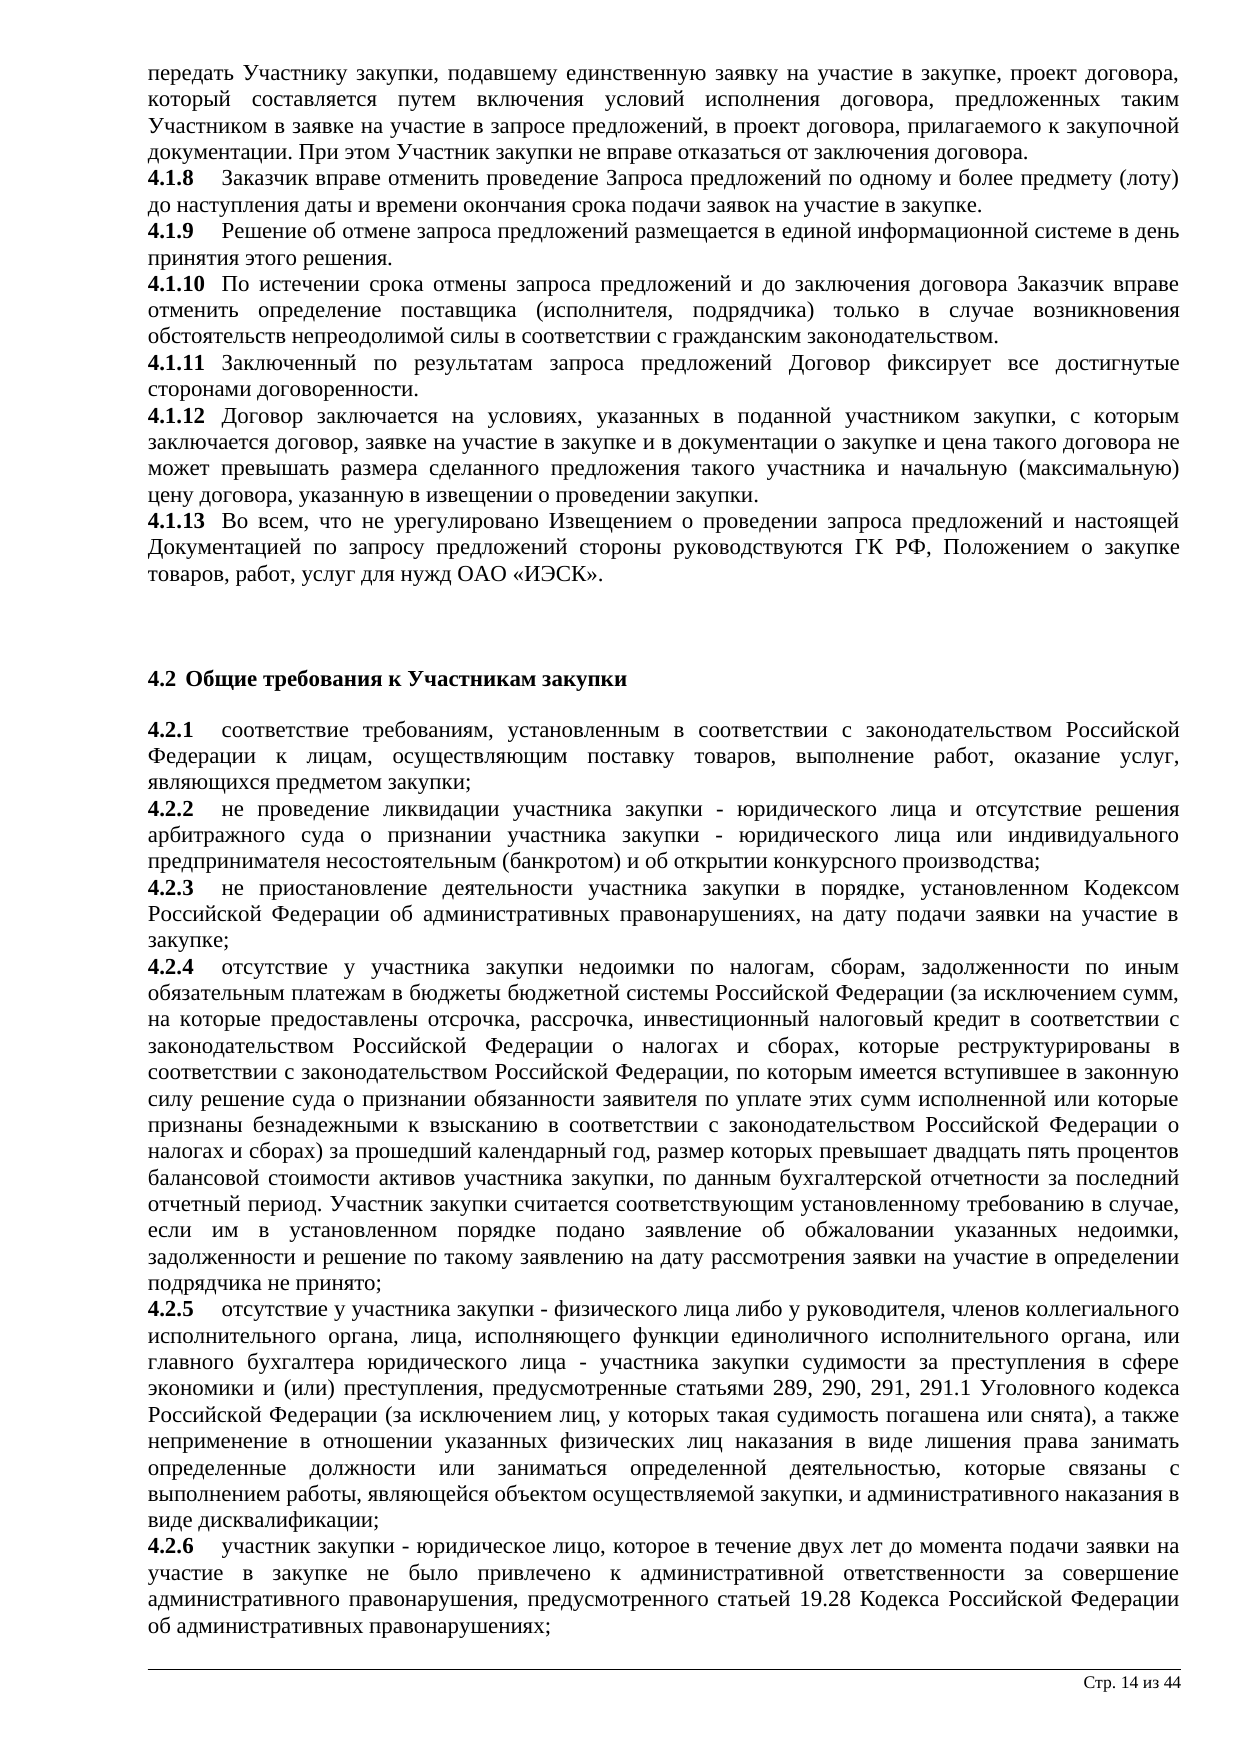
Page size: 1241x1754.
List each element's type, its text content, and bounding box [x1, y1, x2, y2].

list соответствие требованиям, установленным в соответствии с законодательством Российской Федерации к лицам, осуществляющим поставку товаров, выполнение работ, оказание услуг, являющихся предметом закупки; [148, 716, 1181, 795]
list отсутствие у участника закупки недоимки по налогам, сборам, задолженности по иным обязательным платежам в бюджеты бюджетной системы Российской Федерации (за исключением сумм, на которые предоставлены отсрочка, рассрочка, инвестиционный налоговый кредит в соответствии с законодательством Российской Федерации о налогах и сборах, которые реструктурированы в соответствии с законодательством Российской Федерации, по которым имеется вступившее в законную силу решение суда о признании обязанности заявителя по уплате этих сумм исполненной или которые признаны безнадежными к взысканию в соответствии с законодательством Российской Федерации о налогах и сборах) за прошедший календарный год, размер которых превышает двадцать пять процентов балансовой стоимости активов участника закупки, по данным бухгалтерской отчетности за последний отчетный период. Участник закупки считается соответствующим установленному требованию в случае, если им в установленном порядке подано заявление об обжаловании указанных недоимки, задолженности и решение по такому заявлению на дату рассмотрения заявки на участие в определении подрядчика не принято; [148, 953, 1181, 1295]
list не приостановление деятельности участника закупки в порядке, установленном Кодексом Российской Федерации об административных правонарушениях, на дату подачи заявки на участие в закупке; [148, 874, 1181, 953]
list По истечении срока отмены запроса предложений и до заключения договора Заказчик вправе отменить определение поставщика (исполнителя, подрядчика) только в случае возникновения обстоятельств непреодолимой силы в соответствии с гражданским законодательством. [148, 270, 1181, 349]
list отсутствие у участника закупки - физического лица либо у руководителя, членов коллегиального исполнительного органа, лица, исполняющего функции единоличного исполнительного органа, или главного бухгалтера юридического лица - участника закупки судимости за преступления в сфере экономики и (или) преступления, предусмотренные статьями 289, 290, 291, 291.1 Уголовного кодекса Российской Федерации (за исключением лиц, у которых такая судимость погашена или снята), а также неприменение в отношении указанных физических лиц наказания в виде лишения права занимать определенные должности или заниматься определенной деятельностью, которые связаны с выполнением работы, являющейся объектом осуществляемой закупки, и административного наказания в виде дисквалификации; [148, 1295, 1181, 1533]
list Заключенный по результатам запроса предложений Договор фиксирует все достигнутые сторонами договоренности. [148, 349, 1181, 402]
list Заказчик вправе отменить проведение Запроса предложений по одному и более предмету (лоту) до наступления даты и времени окончания срока подачи заявок на участие в закупке. [148, 164, 1181, 217]
list Решение об отмене запроса предложений размещается в единой информационной системе в день принятия этого решения. [148, 217, 1181, 270]
list Общие требования к Участникам закупки [148, 665, 1181, 692]
list не проведение ликвидации участника закупки - юридического лица и отсутствие решения арбитражного суда о признании участника закупки - юридического лица или индивидуального предпринимателя несостоятельным (банкротом) и об открытии конкурсного производства; [148, 795, 1181, 874]
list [148, 59, 1181, 164]
list Договор заключается на условиях, указанных в поданной участником закупки, с которым заключается договор, заявке на участие в закупке и в документации о закупке и цена такого договора не может превышать размера сделанного предложения такого участника и начальную (максимальную) цену договора, указанную в извещении о проведении закупки. [148, 402, 1181, 507]
list участник закупки - юридическое лицо, которое в течение двух лет до момента подачи заявки на участие в закупке не было привлечено к административной ответственности за совершение административного правонарушения, предусмотренного статьей 19.28 Кодекса Российской Федерации об административных правонарушениях; [148, 1533, 1181, 1638]
list Во всем, что не урегулировано Извещением о проведении запроса предложений и настоящей Документацией по запросу предложений стороны руководствуются ГК РФ, Положением о закупке товаров, работ, услуг для нужд ОАО «ИЭСК». [148, 507, 1181, 586]
